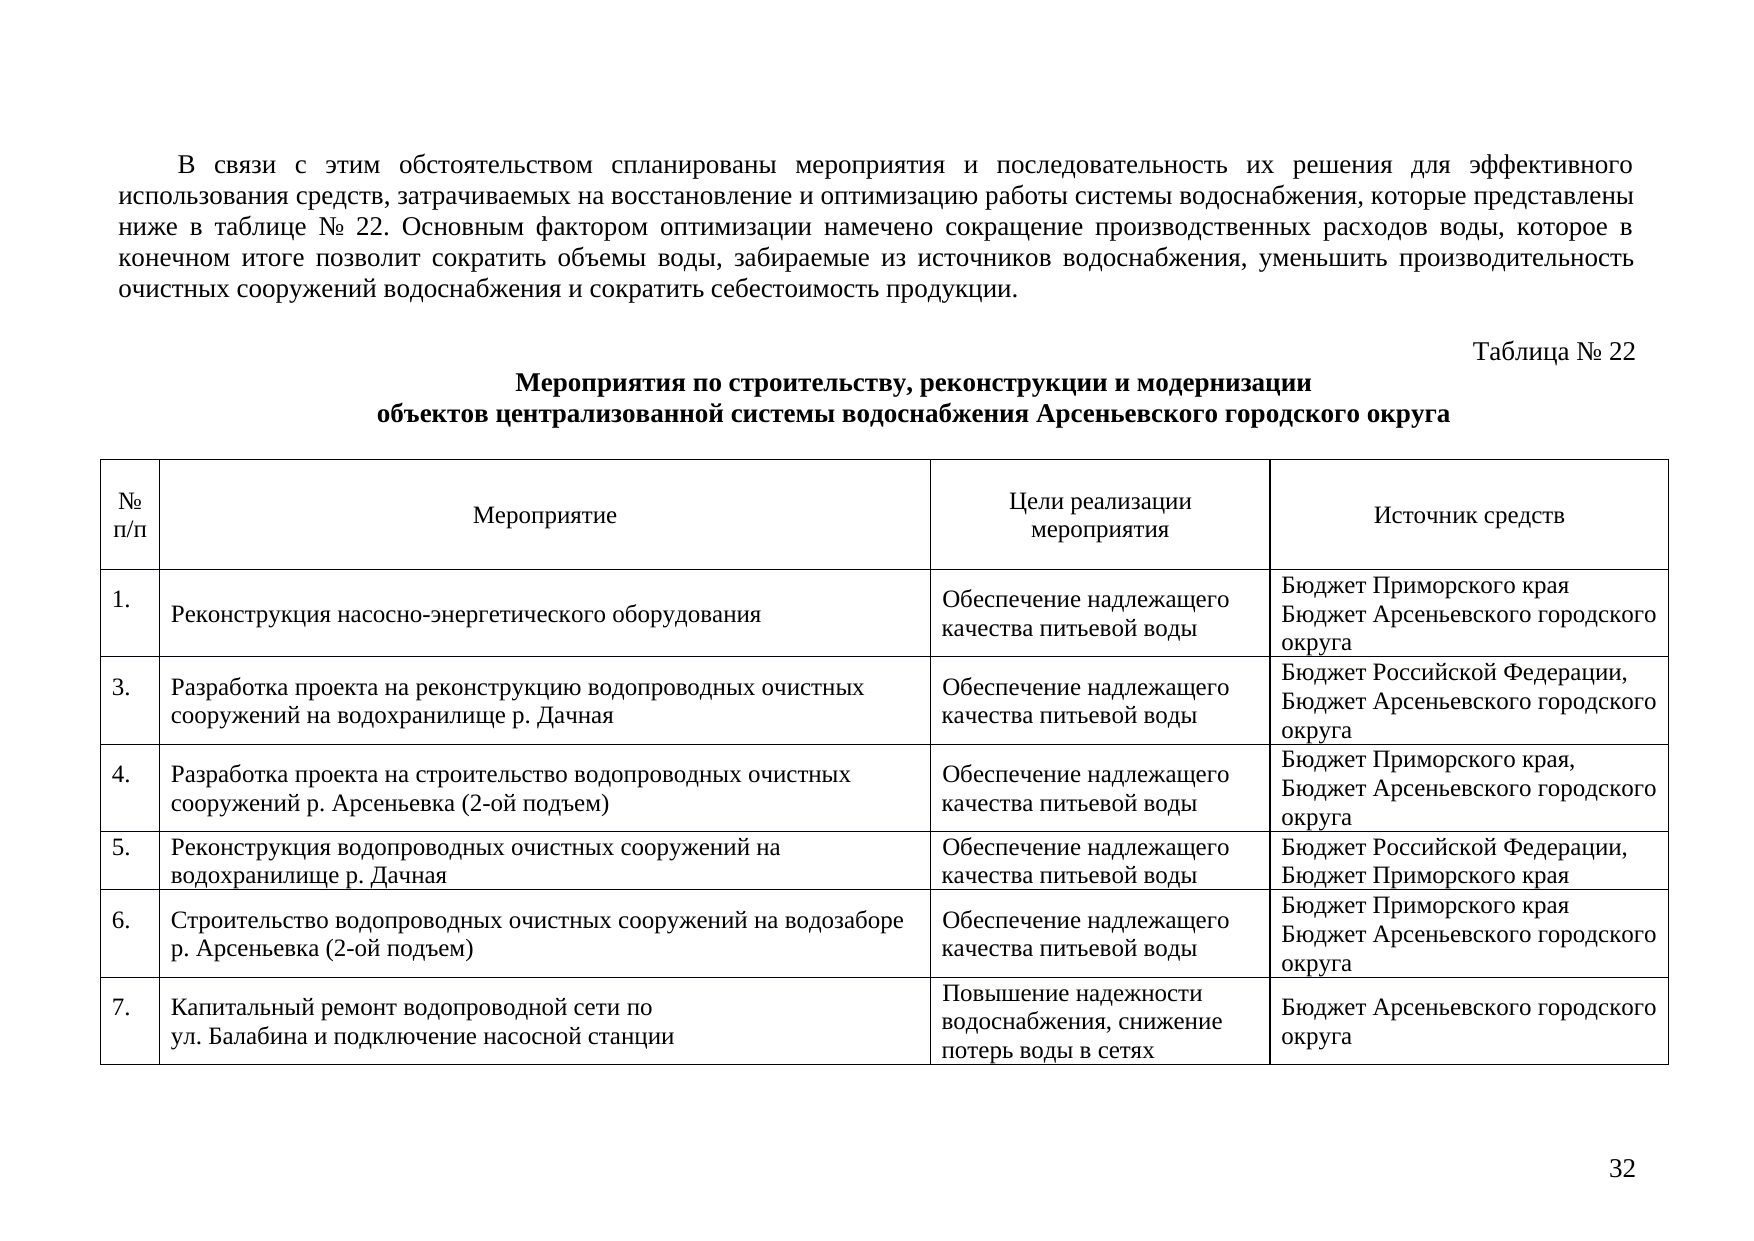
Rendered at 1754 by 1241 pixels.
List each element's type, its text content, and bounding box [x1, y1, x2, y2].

table_cell Бюджет Российской Федерации, Бюджет Арсеньевского городского округа [1271, 657, 1668, 743]
table_cell [101, 890, 159, 977]
table_cell Обеспечение надлежащего качества питьевой воды [931, 657, 1269, 743]
table_cell [101, 745, 159, 831]
text Мероприятия по строительству, реконструкции и модернизации [118, 366, 1636, 397]
table_cell Бюджет Приморского края Бюджет Арсеньевского городского округа [1271, 890, 1668, 977]
table_header Мероприятие [160, 460, 930, 569]
table_cell Реконструкция водопроводных очистных сооружений на водохранилище р. Дачная [160, 832, 930, 889]
table_cell [101, 978, 159, 1064]
table_cell [101, 570, 159, 656]
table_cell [931, 978, 1269, 1064]
table_cell Реконструкция насосно-энергетического оборудования [160, 570, 930, 656]
table_cell Разработка проекта на строительство водопроводных очистных сооружений р. Арсеньевка (2-ой подъем) [160, 745, 930, 831]
text Таблица № 22 [118, 334, 1636, 366]
table_cell Бюджет Арсеньевского городского округа [1271, 978, 1668, 1064]
table_cell Бюджет Российской Федерации, Бюджет Приморского края [1271, 832, 1668, 889]
table_header Цели реализации мероприятия [931, 460, 1269, 569]
table_cell Бюджет Приморского края Бюджет Арсеньевского городского округа [1271, 570, 1668, 656]
table_cell [101, 657, 159, 743]
table_cell Бюджет Приморского края, Бюджет Арсеньевского городского округа [1271, 745, 1668, 831]
table_cell Обеспечение надлежащего качества питьевой воды [931, 745, 1269, 831]
table_cell Обеспечение надлежащего качества питьевой воды [931, 890, 1269, 977]
table_cell [101, 832, 159, 889]
table_cell Капитальный ремонт водопроводной сети по ул. Балабина и подключение насосной станции [160, 978, 930, 1064]
table_cell Обеспечение надлежащего качества питьевой воды [931, 570, 1269, 656]
table_cell Обеспечение надлежащего качества питьевой воды [931, 832, 1269, 889]
table_cell Разработка проекта на реконструкцию водопроводных очистных сооружений на водохранилище р. Дачная [160, 657, 930, 743]
text объектов централизованной системы водоснабжения Арсеньевского городского округа [118, 397, 1636, 428]
table_cell Строительство водопроводных очистных сооружений на водозаборе р. Арсеньевка (2-ой подъем) [160, 890, 930, 977]
table_header Источник средств [1271, 460, 1668, 569]
text В связи с этим обстоятельством спланированы мероприятия и последовательность их решения для эффективного использования средств, затрачиваемых на восстановление и оптимизацию работы системы водоснабжения, которые представлены ниже в таблице № 22. Основным фактором оптимизации намечено сокращение производственных расходов воды, которое в конечном итоге позволит сократить объемы воды, забираемые из источников водоснабжения, уменьшить производительность очистных сооружений водоснабжения и сократить себестоимость продукции. [118, 148, 1636, 303]
table_header № п/п [101, 460, 159, 569]
